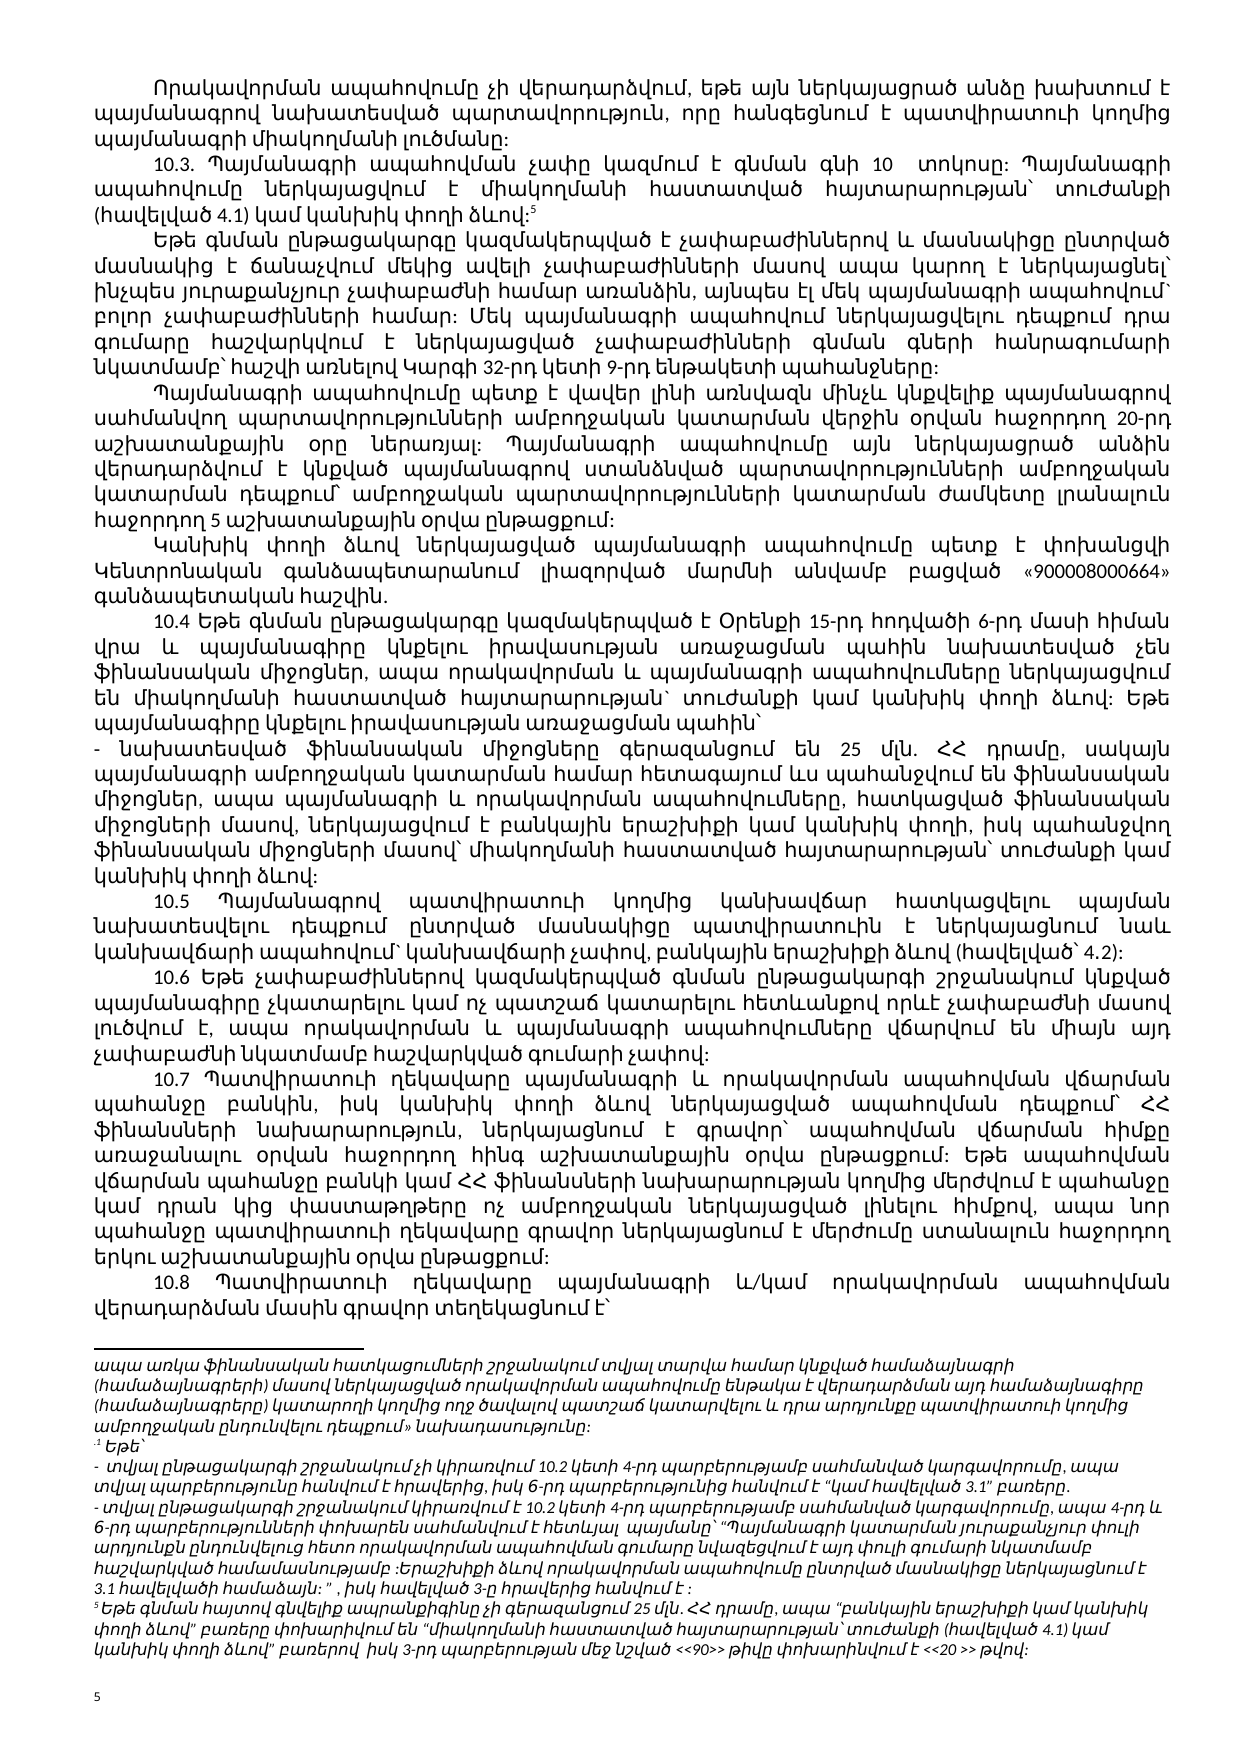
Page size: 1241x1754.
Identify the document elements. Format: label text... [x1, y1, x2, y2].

text 10.8 Պատվիրատուի ղեկավարը պայմանագրի և/կամ որակավորման ապահովման վերադարձման մասին գրավոր տեղեկացնում է՝ [94, 1269, 1171, 1320]
text Եթե գնման ընթացակարգը կազմակերպված է չափաբաժիններով և մասնակիցը ընտրված մասնակից է ճանաչվում մեկից ավելի չափաբաժինների մասով ապա կարող է ներկայացնել՝ ինչպես յուրաքանչյուր չափաբաժնի համար առանձին, այնպես էլ մեկ պայմանագրի ապահովում` բոլոր չափաբաժինների համար: Մեկ պայմանագրի ապահովում ներկայացվելու դեպքում դրա գումարը հաշվարկվում է ներկայացված չափաբաժինների գնման գների հանրագումարի նկատմամբ՝ հաշվի առնելով Կարգի 32-րդ կետի 9-րդ ենթակետի պահանջները: [94, 227, 1171, 380]
text 10.3. Պայմանագրի ապահովման չափը կազմում է գնման գնի 10 տոկոսը: Պայմանագրի ապահովումը ներկայացվում է միակողմանի հաստատված հայտարարության՝ տուժանքի (հավելված 4.1) կամ կանխիկ փողի ձևով: [94, 151, 1171, 227]
text - նախատեսված ֆինանսական միջոցները գերազանցում են 25 մլն. ՀՀ դրամը, սակայն պայմանագրի ամբողջական կատարման համար հետագայում ևս պահանջվում են ֆինանսական միջոցներ, ապա պայմանագրի և որակավորման ապահովումները, հատկացված ֆինանսական միջոցների մասով, ներկայացվում է բանկային երաշխիքի կամ կանխիկ փողի, իսկ պահանջվող ֆինանսական միջոցների մասով՝ միակողմանի հաստատված հայտարարության՝ տուժանքի կամ կանխիկ փողի ձևով: [94, 736, 1171, 888]
text 10.7 Պատվիրատուի ղեկավարը պայմանագրի և որակավորման ապահովման վճարման պահանջը բանկին, իսկ կանխիկ փողի ձևով ներկայացված ապահովման դեպքում՝ ՀՀ ֆինանսների նախարարություն, ներկայացնում է գրավոր՝ ապահովման վճարման հիմքը առաջանալու օրվան հաջորդող հինգ աշխատանքային օրվա ընթացքում: Եթե ապահովման վճարման պահանջը բանկի կամ ՀՀ ֆինանսների նախարարության կողմից մերժվում է պահանջը կամ դրան կից փաստաթղթերը ոչ ամբողջական ներկայացված լինելու հիմքով, ապա նոր պահանջը պատվիրատուի ղեկավարը գրավոր ներկայացնում է մերժումը ստանալուն հաջորդող երկու աշխատանքային օրվա ընթացքում: [94, 1066, 1171, 1269]
text 10.6 Եթե չափաբաժիններով կազմակերպված գնման ընթացակարգի շրջանակում կնքված պայմանագիրը չկատարելու կամ ոչ պատշաճ կատարելու հետևանքով որևէ չափաբաժնի մասով լուծվում է, ապա որակավորման և պայմանագրի ապահովումները վճարվում են միայն այդ չափաբաժնի նկատմամբ հաշվարկված գումարի չափով: [94, 964, 1171, 1066]
text Կանխիկ փողի ձևով ներկայացված պայմանագրի ապահովումը պետք է փոխանցվի Կենտրոնական գանձապետարանում լիազորված մարմնի անվամբ բացված «900008000664» գանձապետական հաշվին. [94, 532, 1171, 609]
text Պայմանագրի ապահովումը պետք է վավեր լինի առնվազն մինչև կնքվելիք պայմանագրով սահմանվող պարտավորությունների ամբողջական կատարման վերջին օրվան հաջորդող 20-րդ աշխատանքային օրը ներառյալ: Պայմանագրի ապահովումը այն ներկայացրած անձին վերադարձվում է կնքված պայմանագրով ստանձնված պարտավորությունների ամբողջական կատարման դեպքում՝ ամբողջական պարտավորությունների կատարման ժամկետը լրանալուն հաջորդող 5 աշխատանքային օրվա ընթացքում: [94, 380, 1171, 532]
text Որակավորման ապահովումը չի վերադարձվում, եթե այն ներկայացրած անձը խախտում է պայմանագրով նախատեսված պարտավորություն, որը հանգեցնում է պատվիրատուի կողմից պայմանագրի միակողմանի լուծմանը: [94, 75, 1171, 151]
text 10.5 Պայմանագրով պատվիրատուի կողմից կանխավճար հատկացվելու պայման նախատեսվելու դեպքում ընտրված մասնակիցը պատվիրատուին է ներկայացնում նաև կանխավճարի ապահովում` կանխավճարի չափով, բանկային երաշխիքի ձևով (հավելված՝ 4․2): [94, 888, 1171, 964]
text 10.4 Եթե գնման ընթացակարգը կազմակերպված է Օրենքի 15-րդ հոդվածի 6-րդ մասի հիման վրա և պայմանագիրը կնքելու իրավասության առաջացման պահին նախատեսված չեն ֆինանսական միջոցներ, ապա որակավորման և պայմանագրի ապահովումները ներկայացվում են միակողմանի հաստատված հայտարարության` տուժանքի կամ կանխիկ փողի ձևով: Եթե պայմանագիրը կնքելու իրավասության առաջացման պահին՝ [94, 609, 1171, 736]
